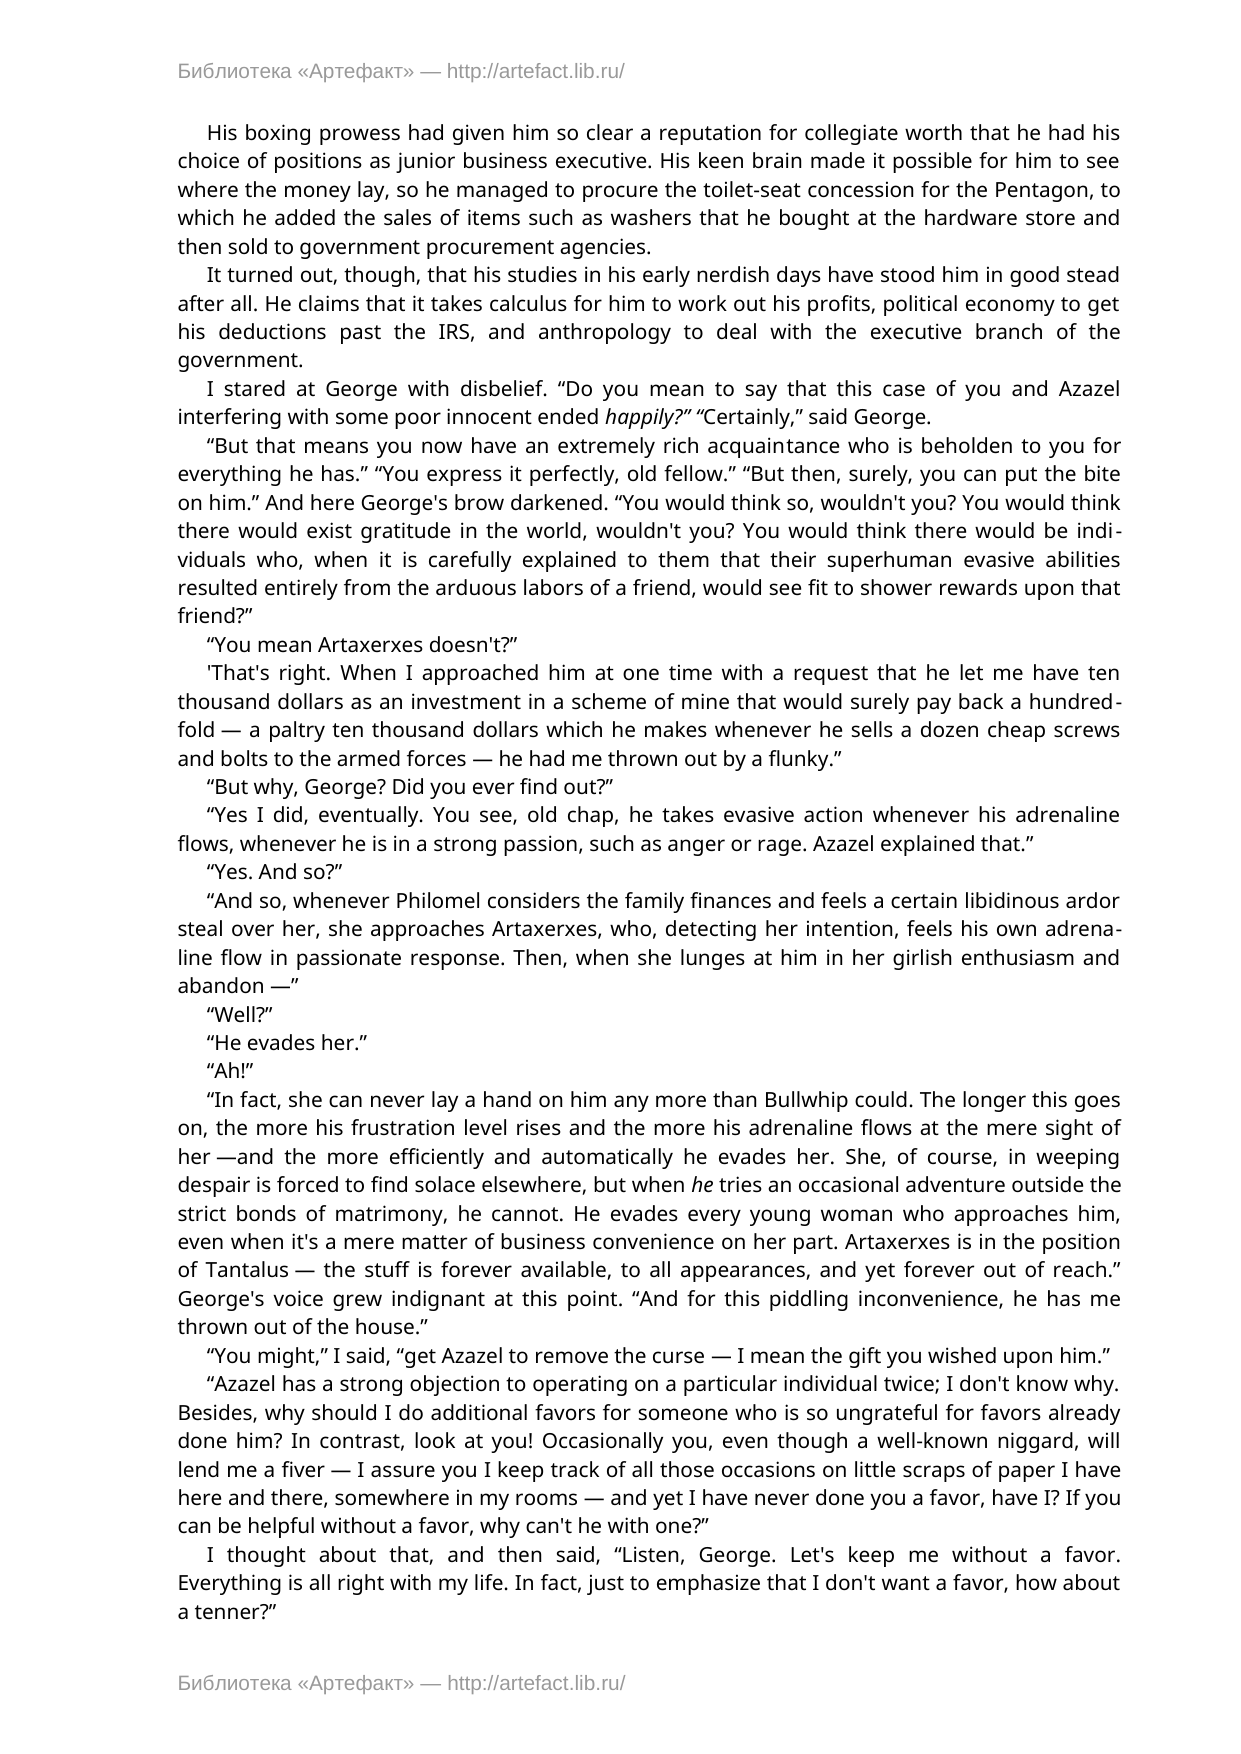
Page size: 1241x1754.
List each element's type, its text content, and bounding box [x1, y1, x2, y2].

text I stared at George with disbelief. “Do you mean to say that this case of you and Azazel interfering with some poor innocent ended happily?” “Certainly,” said George. [177, 374, 1122, 431]
text “And so, whenever Philomel considers the family finances and feels a certain libidinous ardor steal over her, she approaches Artaxerxes, who, detecting her intention, feels his own adrenaline flow in passionate response. Then, when she lunges at him in her girlish enthusiasm and abandon —” [177, 886, 1122, 1000]
text “But that means you now have an extremely rich acquaintance who is beholden to you for everything he has.” “You express it perfectly, old fellow.” “But then, surely, you can put the bite on him.” And here George's brow darkened. “You would think so, wouldn't you? You would think there would exist gratitude in the world, wouldn't you? You would think there would be individuals who, when it is carefully explained to them that their superhuman evasive abilities resulted entirely from the arduous labors of a friend, would see fit to shower rewards upon that friend?” [177, 431, 1122, 630]
text “You might,” I said, “get Azazel to remove the curse — I mean the gift you wished upon him.” [177, 1341, 1122, 1369]
text I thought about that, and then said, “Listen, George. Let's keep me without a favor. Everything is all right with my life. In fact, just to emphasize that I don't want a favor, how about a tenner?” [177, 1540, 1122, 1625]
text “You mean Artaxerxes doesn't?” [177, 630, 1122, 658]
text 'That's right. When I approached him at one time with a request that he let me have ten thousand dollars as an investment in a scheme of mine that would surely pay back a hundredfold — a paltry ten thousand dollars which he makes whenever he sells a dozen cheap screws and bolts to the armed forces — he had me thrown out by a flunky.” [177, 658, 1122, 772]
text His boxing prowess had given him so clear a reputation for collegiate worth that he had his choice of positions as junior business executive. His keen brain made it possible for him to see where the money lay, so he managed to procure the toilet-seat concession for the Pentagon, to which he added the sales of items such as washers that he bought at the hardware store and then sold to government procurement agencies. [177, 118, 1122, 260]
text “But why, George? Did you ever find out?” [177, 772, 1122, 801]
text “Azazel has a strong objection to operating on a particular individual twice; I don't know why. Besides, why should I do additional favors for someone who is so ungrateful for favors already done him? In contrast, look at you! Occasionally you, even though a well-known niggard, will lend me a fiver — I assure you I keep track of all those occasions on little scraps of paper I have here and there, somewhere in my rooms — and yet I have never done you a favor, have I? If you can be helpful without a favor, why can't he with one?” [177, 1369, 1122, 1540]
text “In fact, she can never lay a hand on him any more than Bullwhip could. The longer this goes on, the more his frustration level rises and the more his adrenaline flows at the mere sight of her —and the more efficiently and automatically he evades her. She, of course, in weeping despair is forced to find solace elsewhere, but when he tries an occasional adventure outside the strict bonds of matrimony, he cannot. He evades every young woman who approaches him, even when it's a mere matter of business convenience on her part. Artaxerxes is in the position of Tantalus — the stuff is forever available, to all appearances, and yet forever out of reach.” George's voice grew indignant at this point. “And for this piddling inconvenience, he has me thrown out of the house.” [177, 1085, 1122, 1341]
text “Yes I did, eventually. You see, old chap, he takes evasive action whenever his adrenaline flows, whenever he is in a strong passion, such as anger or rage. Azazel explained that.” [177, 801, 1122, 857]
text “He evades her.” [177, 1028, 1122, 1057]
text “Ah!” [177, 1057, 1122, 1085]
text It turned out, though, that his studies in his early nerdish days have stood him in good stead after all. He claims that it takes calculus for him to work out his profits, political economy to get his deductions past the IRS, and anthropology to deal with the executive branch of the government. [177, 260, 1122, 374]
text “Well?” [177, 1000, 1122, 1028]
text “Yes. And so?” [177, 857, 1122, 886]
